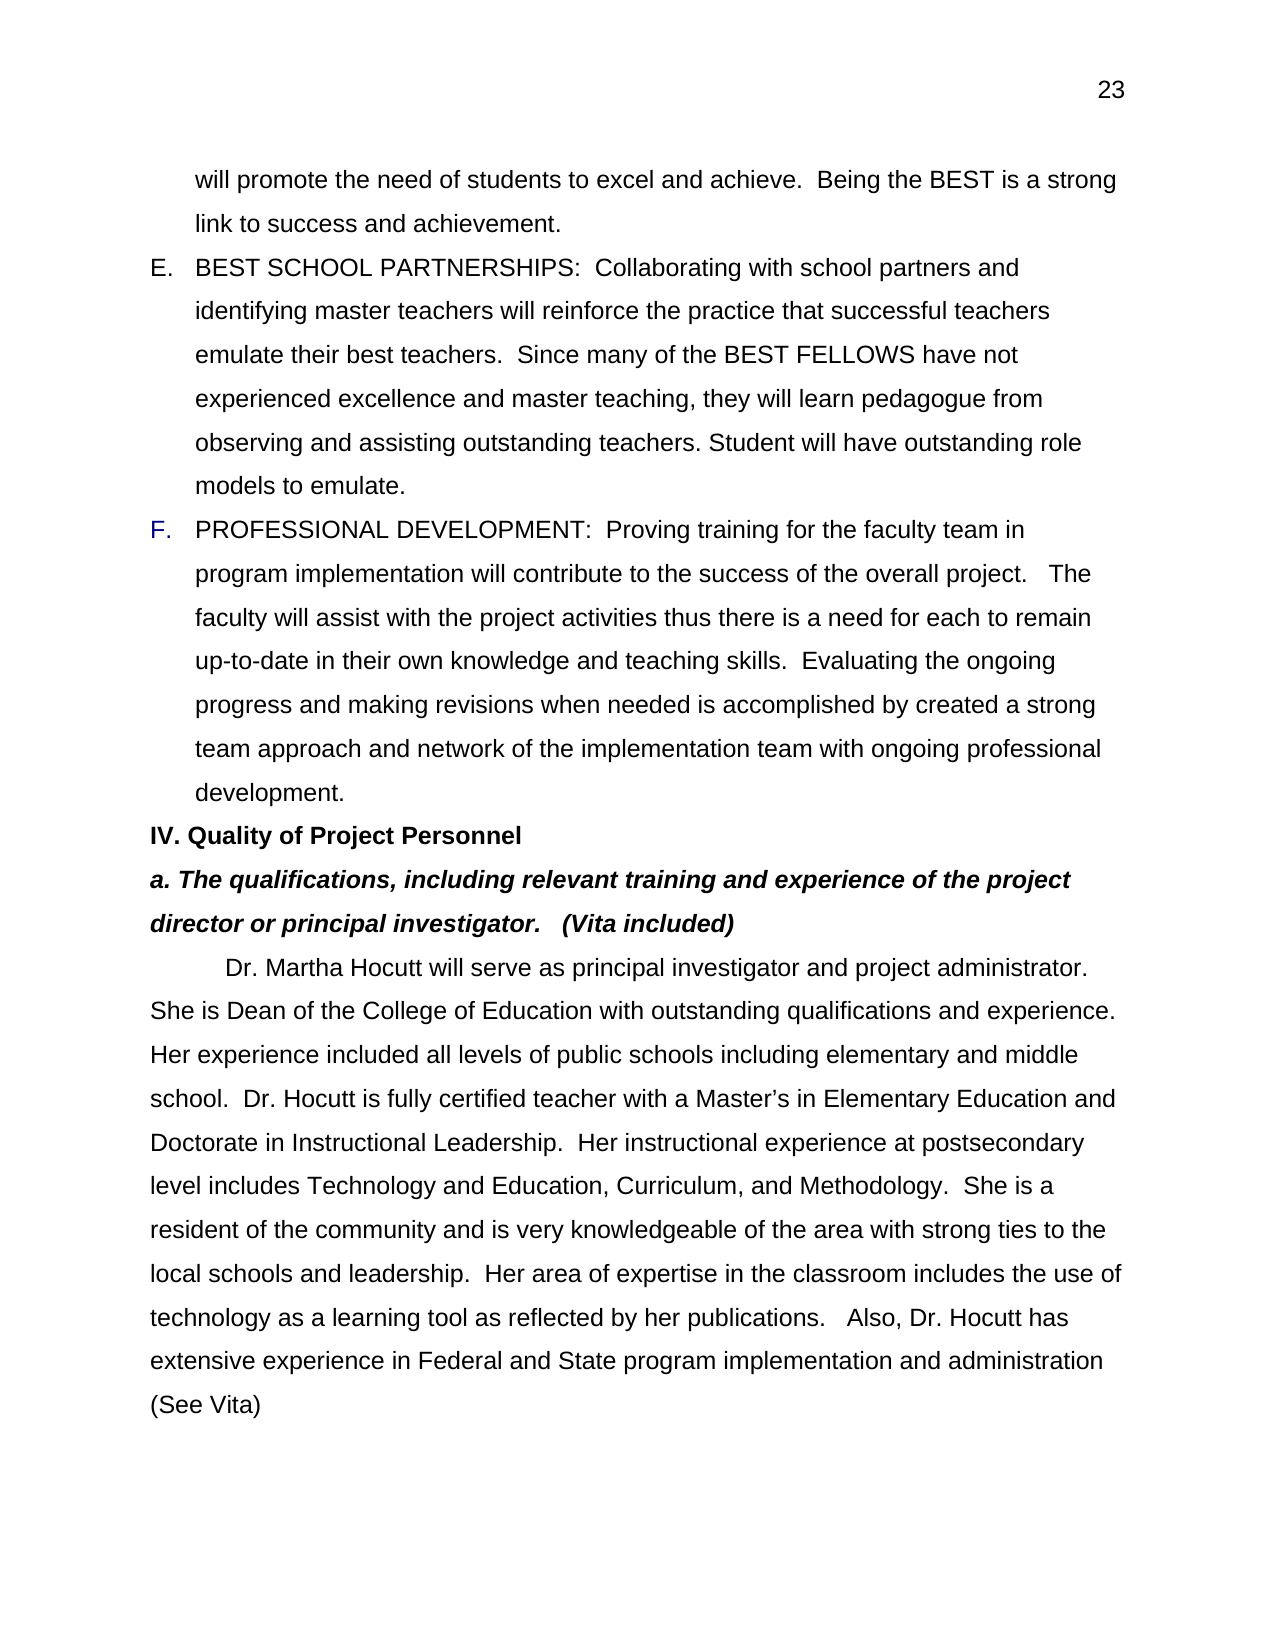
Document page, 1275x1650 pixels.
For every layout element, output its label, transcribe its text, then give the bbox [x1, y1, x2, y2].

list BEST SCHOOL PARTNERSHIPS: Collaborating with school partners and identifying master teachers will reinforce the practice that successful teachers emulate their best teachers. Since many of the BEST FELLOWS have not experienced excellence and master teaching, they will learn pedagogue from observing and assisting outstanding teachers. Student will have outstanding role models to emulate. [150, 237, 1125, 500]
list PROFESSIONAL DEVELOPMENT: Proving training for the faculty team in program implementation will contribute to the success of the overall project. The faculty will assist with the project activities thus there is a need for each to remain up-to-date in their own knowledge and teaching skills. Evaluating the ongoing progress and making revisions when needed is accomplished by created a strong team approach and network of the implementation team with ongoing professional development. [150, 500, 1125, 806]
text Dr. Martha Hocutt will serve as principal investigator and project administrator. She is Dean of the with outstanding qualifications and experience. Her experience included all levels of public schools including elementary and middle school. Dr. Hocutt is fully certified teacher with a Master’s in Elementary Education and Doctorate in Instructional Leadership. Her instructional experience at postsecondary level includes Technology and Education, Curriculum, and Methodology. She is a resident of the community and is very knowledgeable of the area with strong ties to the local schools and leadership. Her area of expertise in the classroom includes the use of technology as a learning tool as reflected by her publications. Also, Dr. Hocutt has extensive experience in Federal and State program implementation and administration (See Vita) [150, 937, 1125, 1419]
text a. The qualifications, including relevant training and experience of the project director or principal investigator. (Vita included) [150, 850, 1125, 937]
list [150, 150, 1125, 237]
text IV. Quality of Project Personnel [150, 806, 1125, 850]
